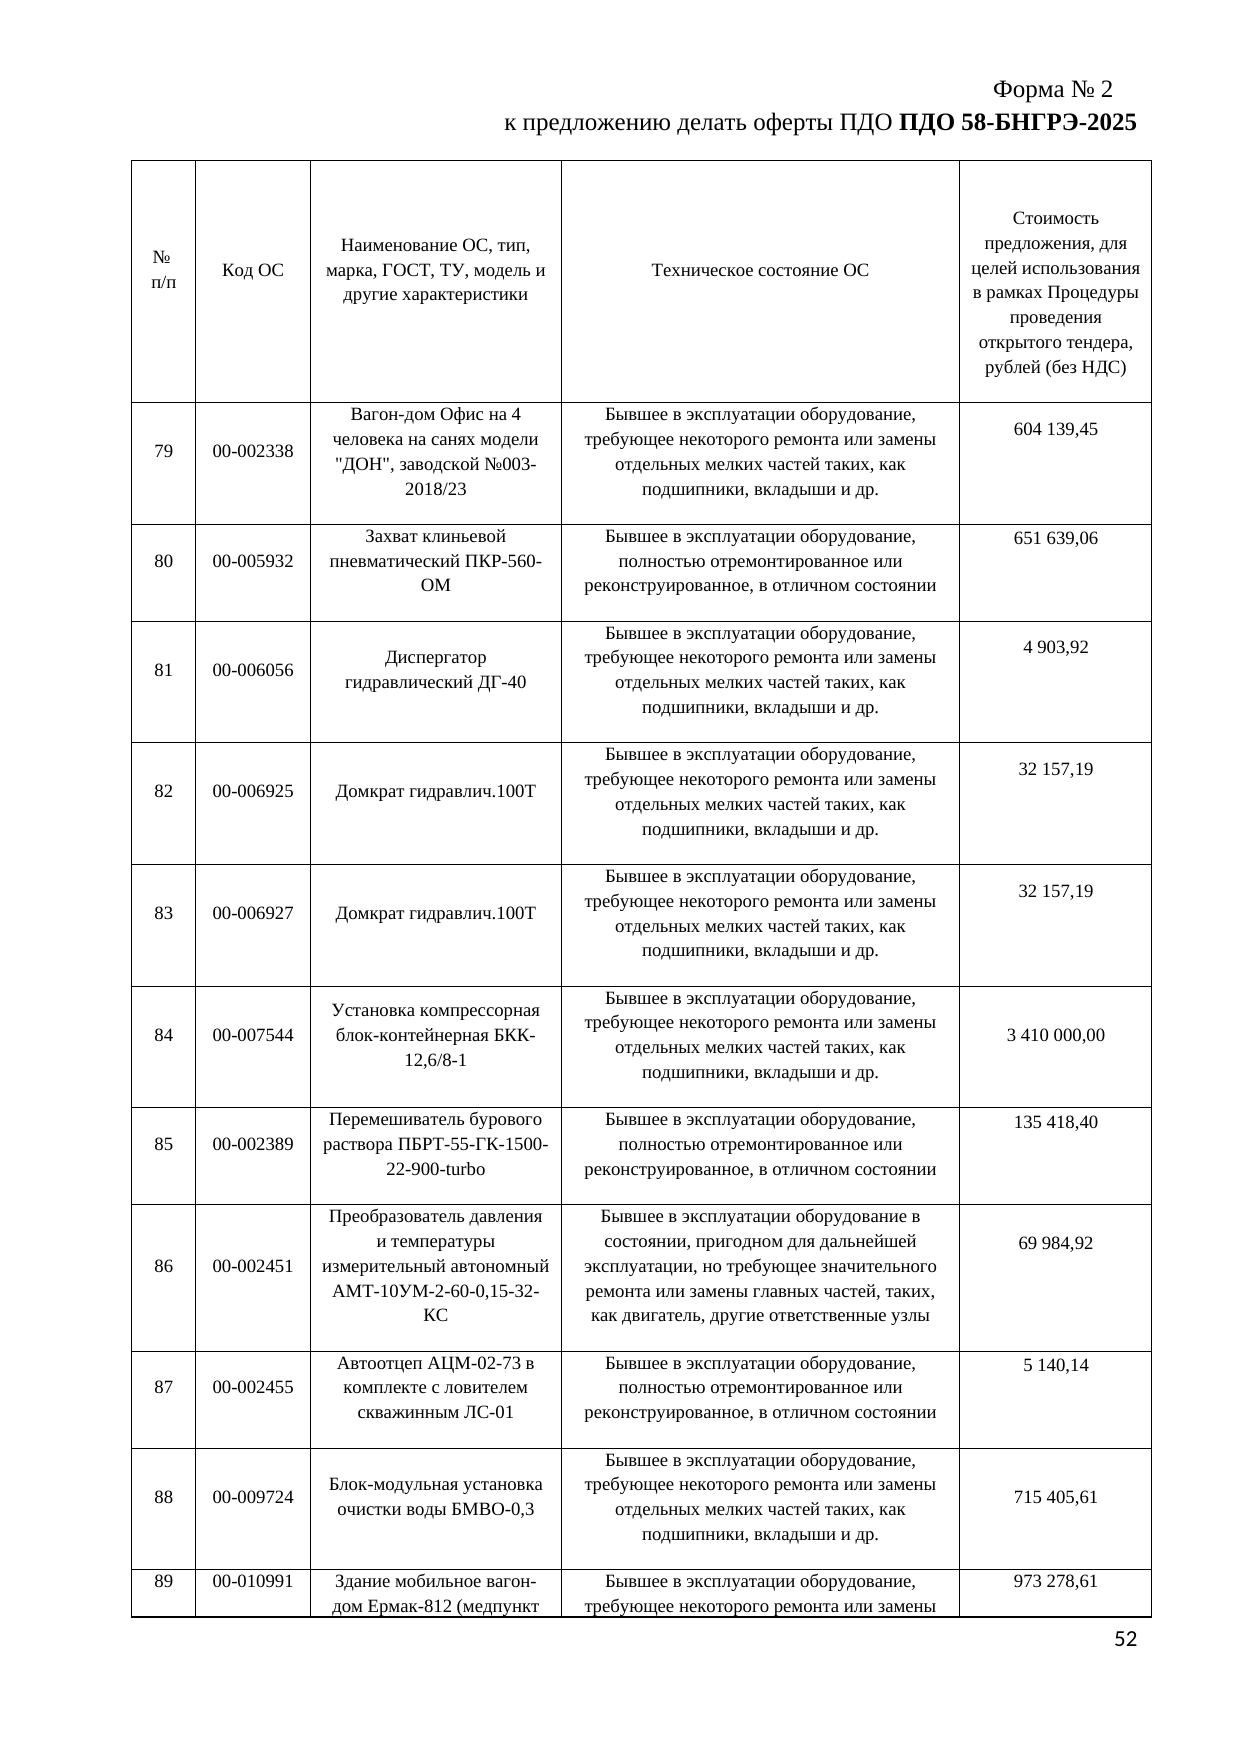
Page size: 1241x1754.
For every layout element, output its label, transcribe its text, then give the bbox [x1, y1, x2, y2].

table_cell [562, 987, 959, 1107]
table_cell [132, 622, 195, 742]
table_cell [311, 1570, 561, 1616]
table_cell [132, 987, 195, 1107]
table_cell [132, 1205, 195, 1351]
table_header Наименование ОС, тип, марка, ГОСТ, ТУ, модель и другие характеристики [311, 161, 561, 402]
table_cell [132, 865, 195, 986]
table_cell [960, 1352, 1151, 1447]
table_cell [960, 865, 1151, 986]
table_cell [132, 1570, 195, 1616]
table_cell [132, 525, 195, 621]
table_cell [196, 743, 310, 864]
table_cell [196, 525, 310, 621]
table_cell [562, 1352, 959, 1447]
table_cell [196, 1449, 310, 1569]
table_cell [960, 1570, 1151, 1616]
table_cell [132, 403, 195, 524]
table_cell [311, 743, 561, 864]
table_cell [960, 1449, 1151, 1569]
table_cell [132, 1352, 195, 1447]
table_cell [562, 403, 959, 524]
table_header № п/п [132, 161, 195, 402]
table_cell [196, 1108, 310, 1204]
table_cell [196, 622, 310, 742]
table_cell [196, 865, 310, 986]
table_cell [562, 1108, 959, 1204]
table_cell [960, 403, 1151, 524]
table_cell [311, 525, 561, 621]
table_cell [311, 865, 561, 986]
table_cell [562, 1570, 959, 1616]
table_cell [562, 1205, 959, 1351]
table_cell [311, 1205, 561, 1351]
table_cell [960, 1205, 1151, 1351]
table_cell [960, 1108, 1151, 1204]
table_header Код ОС [196, 161, 310, 402]
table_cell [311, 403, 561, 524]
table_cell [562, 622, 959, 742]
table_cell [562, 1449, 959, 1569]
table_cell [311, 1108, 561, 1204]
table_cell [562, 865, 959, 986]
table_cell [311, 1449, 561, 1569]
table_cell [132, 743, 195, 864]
table_header Стоимость предложения, для целей использования в рамках Процедуры проведения открытого тендера, рублей (без НДС) [960, 161, 1151, 402]
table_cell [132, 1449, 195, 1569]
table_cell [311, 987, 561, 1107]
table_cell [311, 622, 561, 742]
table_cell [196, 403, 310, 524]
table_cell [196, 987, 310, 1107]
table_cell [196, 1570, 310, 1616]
table_header Техническое состояние ОС [562, 161, 959, 402]
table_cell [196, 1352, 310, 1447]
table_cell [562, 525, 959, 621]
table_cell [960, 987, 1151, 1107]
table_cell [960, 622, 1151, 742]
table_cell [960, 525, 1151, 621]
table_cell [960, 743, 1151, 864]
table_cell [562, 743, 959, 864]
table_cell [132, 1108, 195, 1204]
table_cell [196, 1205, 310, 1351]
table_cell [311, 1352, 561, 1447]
